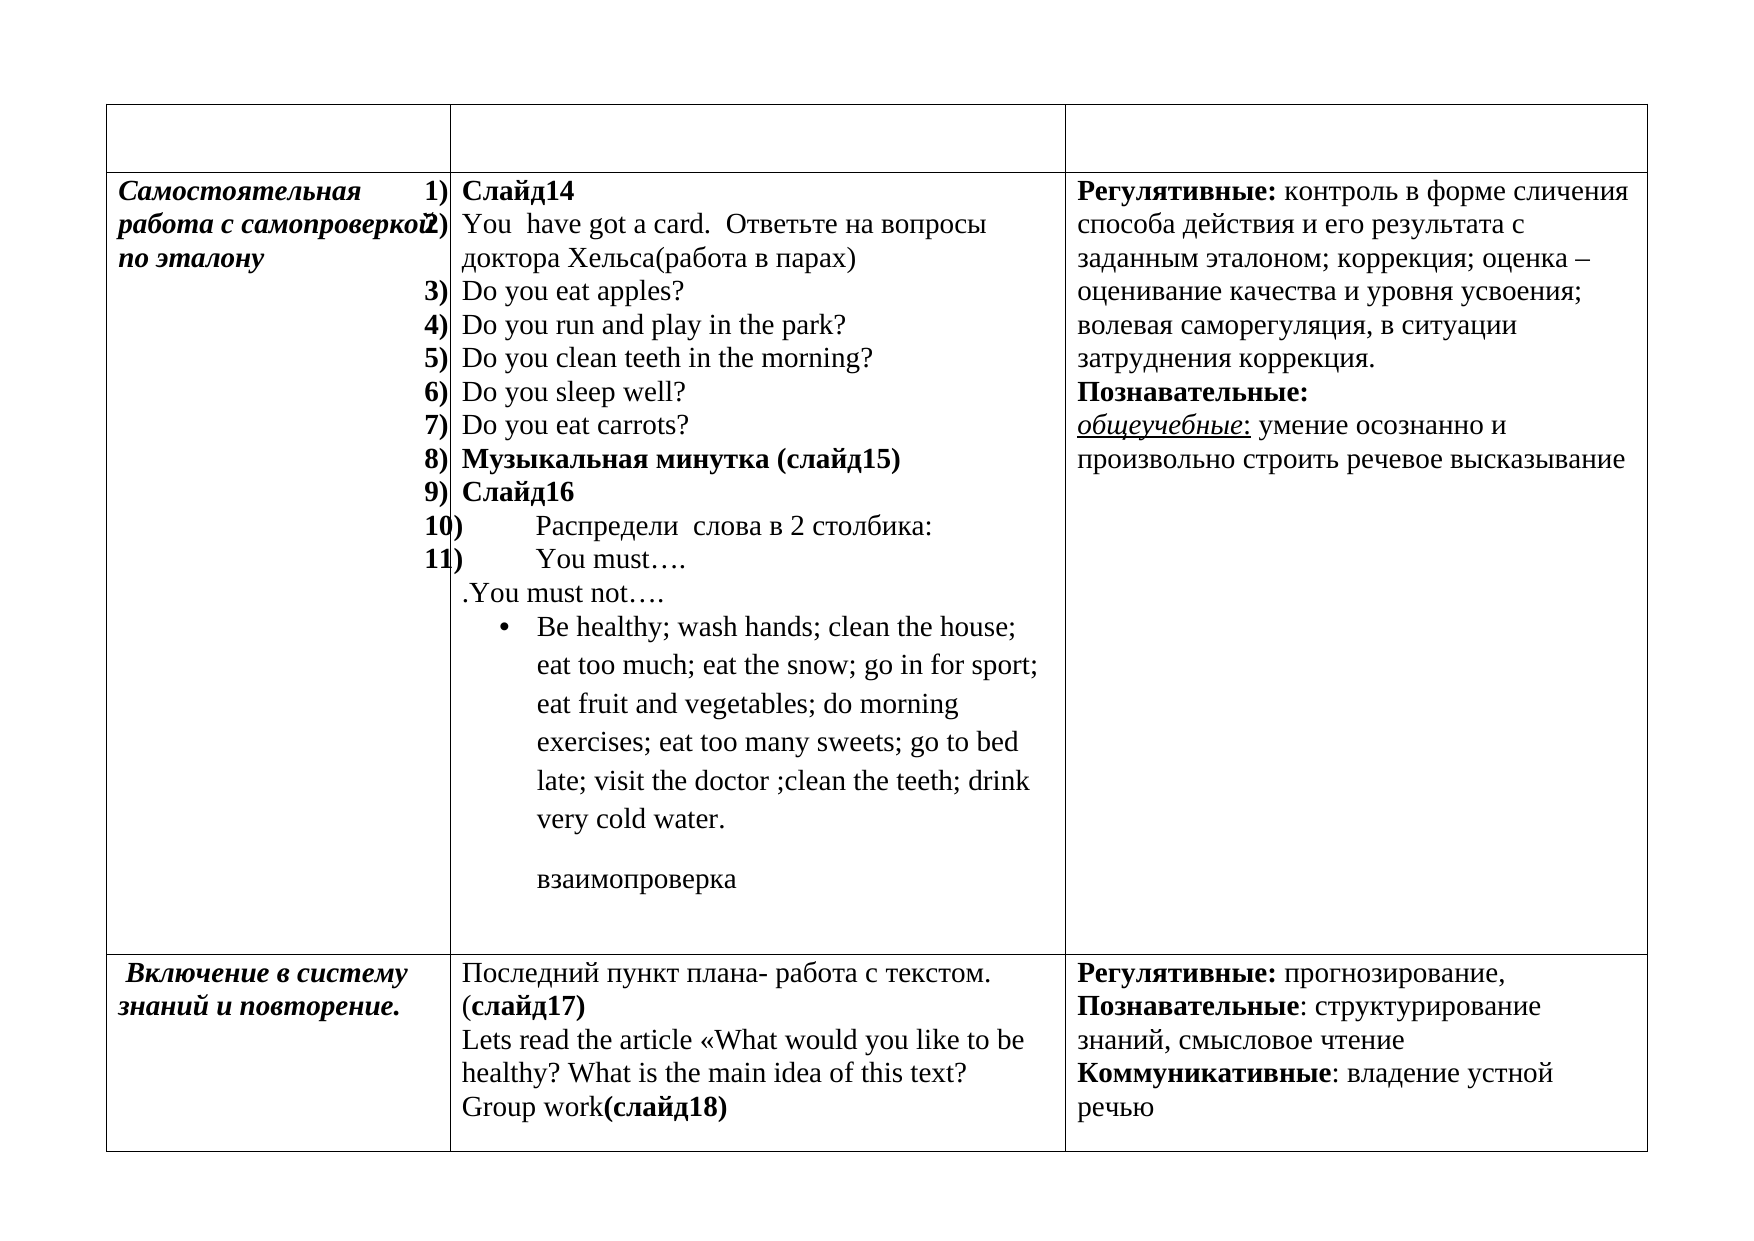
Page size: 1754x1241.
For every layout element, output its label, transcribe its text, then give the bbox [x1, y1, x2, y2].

table_cell Слайд14 You have got a card. Ответьте на вопросы доктора Хельса(работа в парах) Do you eat apples? Do you run and play in the park? Do you clean teeth in the morning? Do you sleep well? Do you eat carrots? Музыкальная минутка (слайд15) Слайд16 Распредели слова в 2 столбика: You must…. .You must not…. Be healthy; wash hands; clean the house; eat too much; eat the snow; go in for sport; eat fruit and vegetables; do morning exercises; eat too many sweets; go to bed late; visit the doctor ;clean the teeth; drink very cold water. взаимопроверка [451, 173, 1065, 954]
table_cell Регулятивные: контроль в форме сличения способа действия и его результата с заданным эталоном; коррекция; оценка – оценивание качества и уровня усвоения; волевая саморегуляция, в ситуации затруднения коррекция. Познавательные: общеучебные: умение осознанно и произвольно строить речевое высказывание [1066, 173, 1647, 954]
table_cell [107, 955, 450, 1151]
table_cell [451, 105, 1065, 172]
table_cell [107, 105, 450, 172]
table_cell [1066, 955, 1647, 1151]
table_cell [451, 955, 1065, 1151]
table_cell Самостоятельная работа с самопроверкой по эталону [107, 173, 450, 954]
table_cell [1066, 105, 1647, 172]
